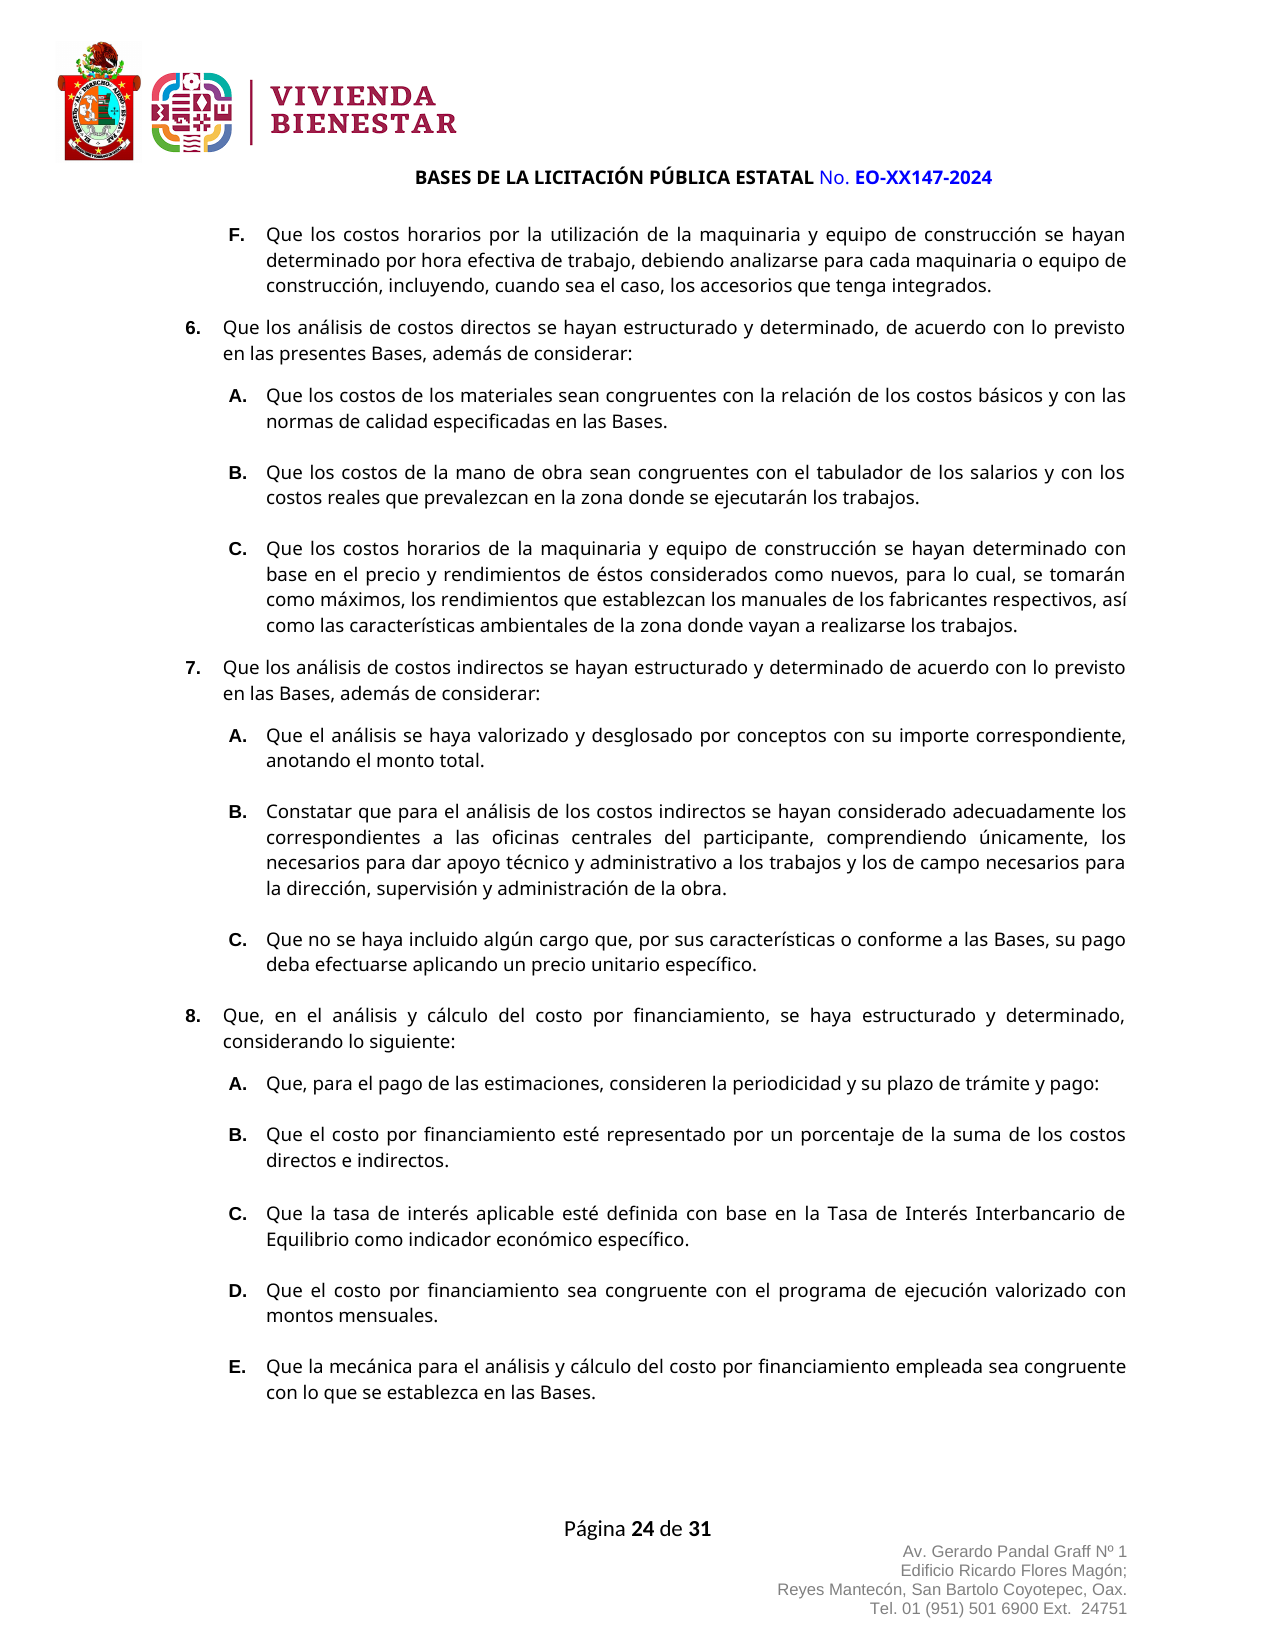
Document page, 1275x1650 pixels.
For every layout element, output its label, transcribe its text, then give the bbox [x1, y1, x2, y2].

picture [55, 41, 143, 163]
list Que, en el análisis y cálculo del costo por financiamiento, se haya estructurado y determinado, considerando lo siguiente: [185, 1003, 1127, 1054]
list Que los costos horarios de la maquinaria y equipo de construcción se hayan determinado con base en el precio y rendimientos de éstos considerados como nuevos, para lo cual, se tomarán como máximos, los rendimientos que establezcan los manuales de los fabricantes respectivos, así como las características ambientales de la zona donde vayan a realizarse los trabajos. [228, 536, 1127, 638]
list Constatar que para el análisis de los costos indirectos se hayan considerado adecuadamente los correspondientes a las oficinas centrales del participante, comprendiendo únicamente, los necesarios para dar apoyo técnico y administrativo a los trabajos y los de campo necesarios para la dirección, supervisión y administración de la obra. [228, 798, 1127, 901]
list Que el análisis se haya valorizado y desglosado por conceptos con su importe correspondiente, anotando el monto total. [228, 722, 1127, 773]
list Que los costos de la mano de obra sean congruentes con el tabulador de los salarios y con los costos reales que prevalezcan en la zona donde se ejecutarán los trabajos. [228, 459, 1127, 510]
list Que la mecánica para el análisis y cálculo del costo por financiamiento empleada sea congruente con lo que se establezca en las Bases. [228, 1354, 1127, 1405]
list Que, para el pago de las estimaciones, consideren la periodicidad y su plazo de trámite y pago: [228, 1070, 1127, 1096]
list Que los costos horarios por la utilización de la maquinaria y equipo de construcción se hayan determinado por hora efectiva de trabajo, debiendo analizarse para cada maquinaria o equipo de construcción, incluyendo, cuando sea el caso, los accesorios que tenga integrados. [228, 221, 1127, 298]
list Que los costos de los materiales sean congruentes con la relación de los costos básicos y con las normas de calidad especificadas en las Bases. [228, 382, 1127, 433]
list Que los análisis de costos indirectos se hayan estructurado y determinado de acuerdo con lo previsto en las Bases, además de considerar: [185, 654, 1127, 705]
list Que el costo por financiamiento sea congruente con el programa de ejecución valorizado con montos mensuales. [228, 1277, 1127, 1328]
picture [147, 64, 473, 161]
list Que no se haya incluido algún cargo que, por sus características o conforme a las Bases, su pago deba efectuarse aplicando un precio unitario específico. [228, 926, 1127, 977]
list Que el costo por financiamiento esté representado por un porcentaje de la suma de los costos directos e indirectos. [228, 1121, 1127, 1172]
list Que los análisis de costos directos se hayan estructurado y determinado, de acuerdo con lo previsto en las presentes Bases, además de considerar: [185, 315, 1127, 366]
list Que la tasa de interés aplicable esté definida con base en la Tasa de Interés Interbancario de Equilibrio como indicador económico específico. [228, 1201, 1127, 1252]
